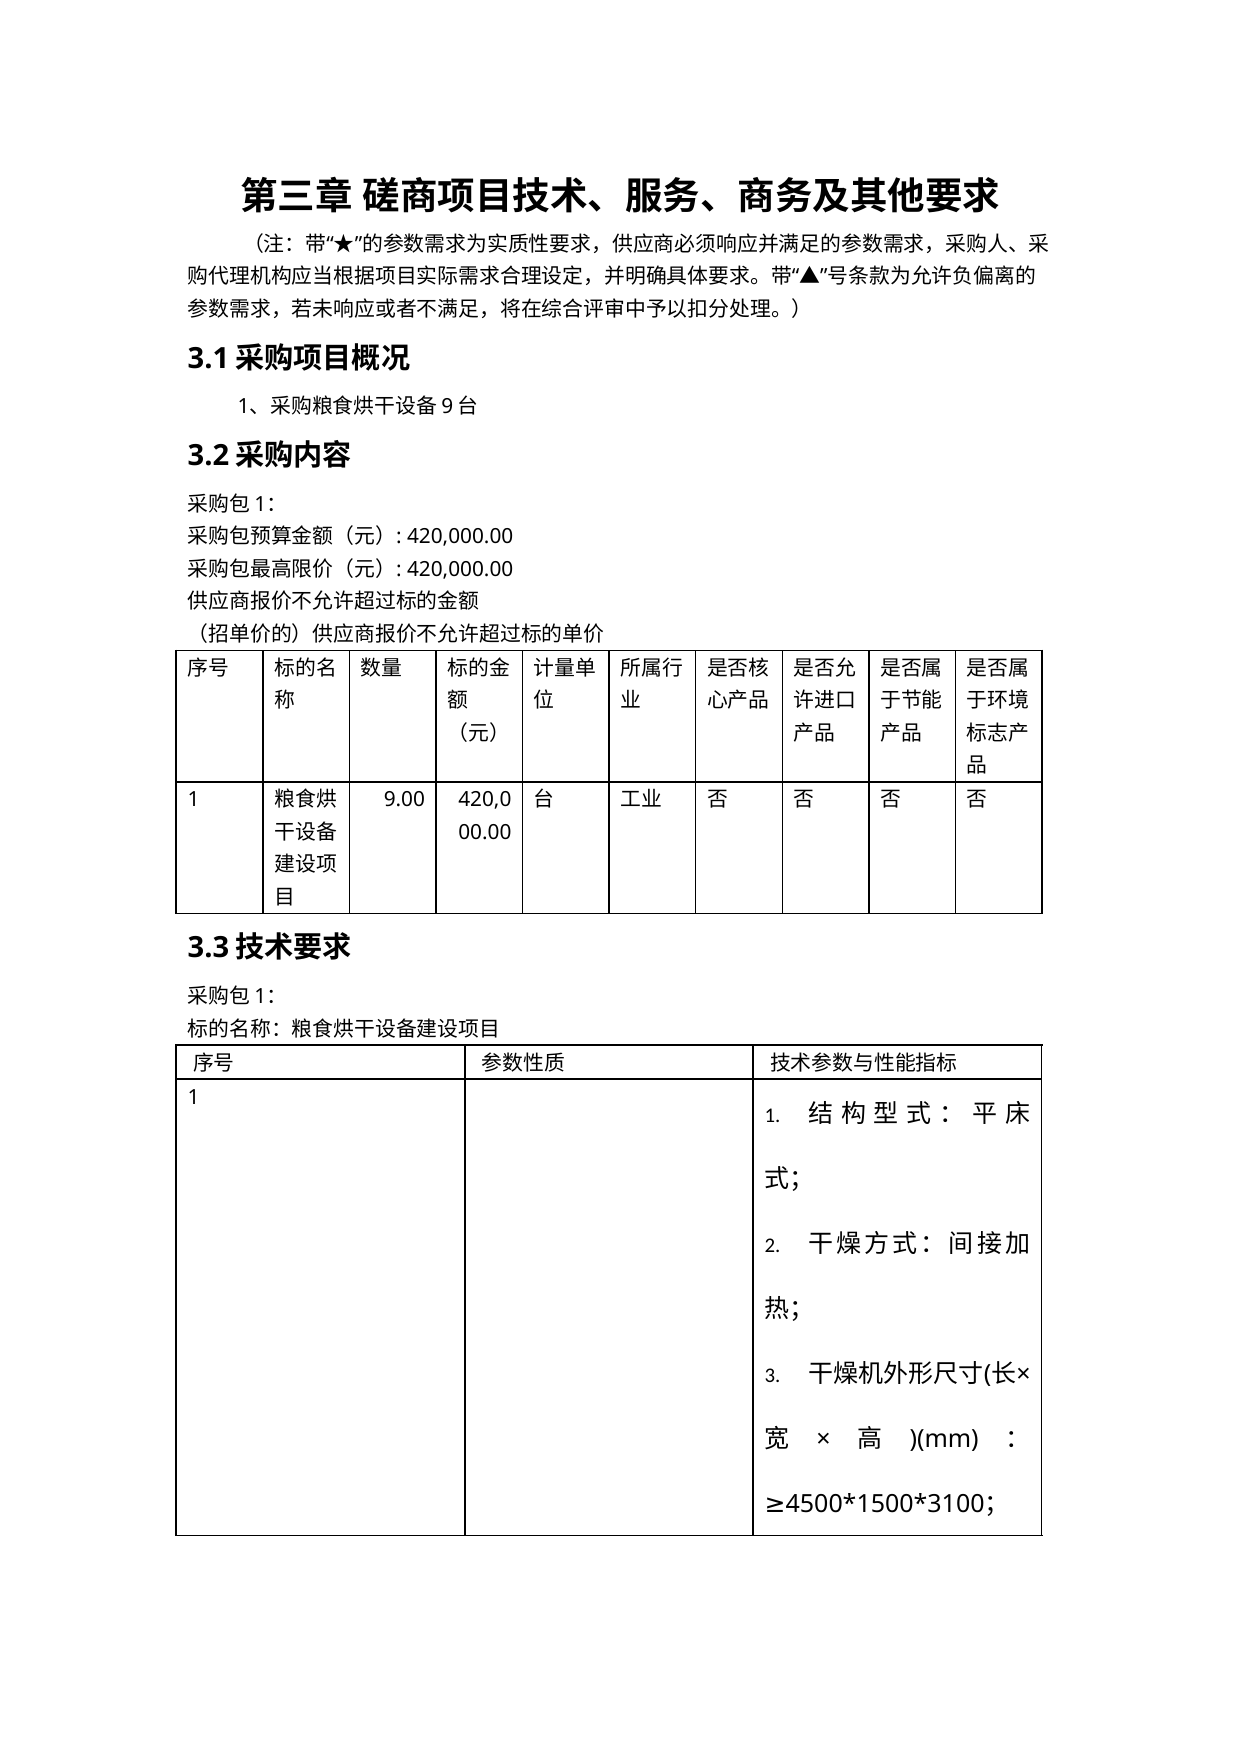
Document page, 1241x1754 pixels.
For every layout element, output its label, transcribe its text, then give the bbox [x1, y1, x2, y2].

table_cell 9.00 [350, 783, 435, 913]
table_cell 粮食烘干设备建设项目 [264, 783, 349, 913]
text （招单价的）供应商报价不允许超过标的单价 [187, 617, 1053, 649]
table_cell 1 [177, 783, 262, 913]
text 1、采购粮食烘干设备9台 [187, 389, 1053, 422]
table_header 是否属于节能产品 [870, 651, 955, 781]
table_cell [754, 1080, 1041, 1535]
table_cell 否 [696, 783, 782, 913]
table_header 计量单位 [523, 651, 608, 781]
table_cell 否 [783, 783, 868, 913]
table_cell 1 [177, 1080, 464, 1535]
text 采购包1： [187, 979, 1053, 1012]
table_header 标的金额 （元） [437, 651, 522, 781]
table_header 是否允许进口产品 [783, 651, 868, 781]
text 3.1采购项目概况 [187, 324, 1053, 389]
table_cell 420,000.00 [437, 783, 522, 913]
table_header 序号 [177, 651, 262, 781]
text 采购包最高限价（元）: 420,000.00 [187, 552, 1053, 584]
table_header 数量 [350, 651, 435, 781]
text 采购包预算金额（元）: 420,000.00 [187, 519, 1053, 552]
table_cell 工业 [610, 783, 695, 913]
table_header 是否核心产品 [696, 651, 782, 781]
text 标的名称：粮食烘干设备建设项目 [187, 1012, 1053, 1044]
table_header 序号 [177, 1046, 464, 1078]
table_cell 否 [956, 783, 1041, 913]
table_header 所属行业 [610, 651, 695, 781]
text 供应商报价不允许超过标的金额 [187, 584, 1053, 617]
text 3.3技术要求 [187, 914, 1053, 979]
table_cell 否 [870, 783, 955, 913]
text 第三章 磋商项目技术、服务、商务及其他要求 [187, 162, 1053, 227]
text 3.2采购内容 [187, 422, 1053, 487]
table_cell 台 [523, 783, 608, 913]
text 采购包1： [187, 487, 1053, 519]
table_cell [466, 1080, 752, 1535]
table_header 标的名称 [264, 651, 349, 781]
text （注：带“★”的参数需求为实质性要求，供应商必须响应并满足的参数需求，采购人、采购代理机构应当根据项目实际需求合理设定，并明确具体要求。带“▲”号条款为允许负偏离的参数需求，若未响应或者不满足，将在综合评审中予以扣分处理。） [187, 227, 1053, 324]
table_header 参数性质 [466, 1046, 752, 1078]
table_header 是否属于环境标志产品 [956, 651, 1041, 781]
table_header 技术参数与性能指标 [754, 1046, 1041, 1078]
